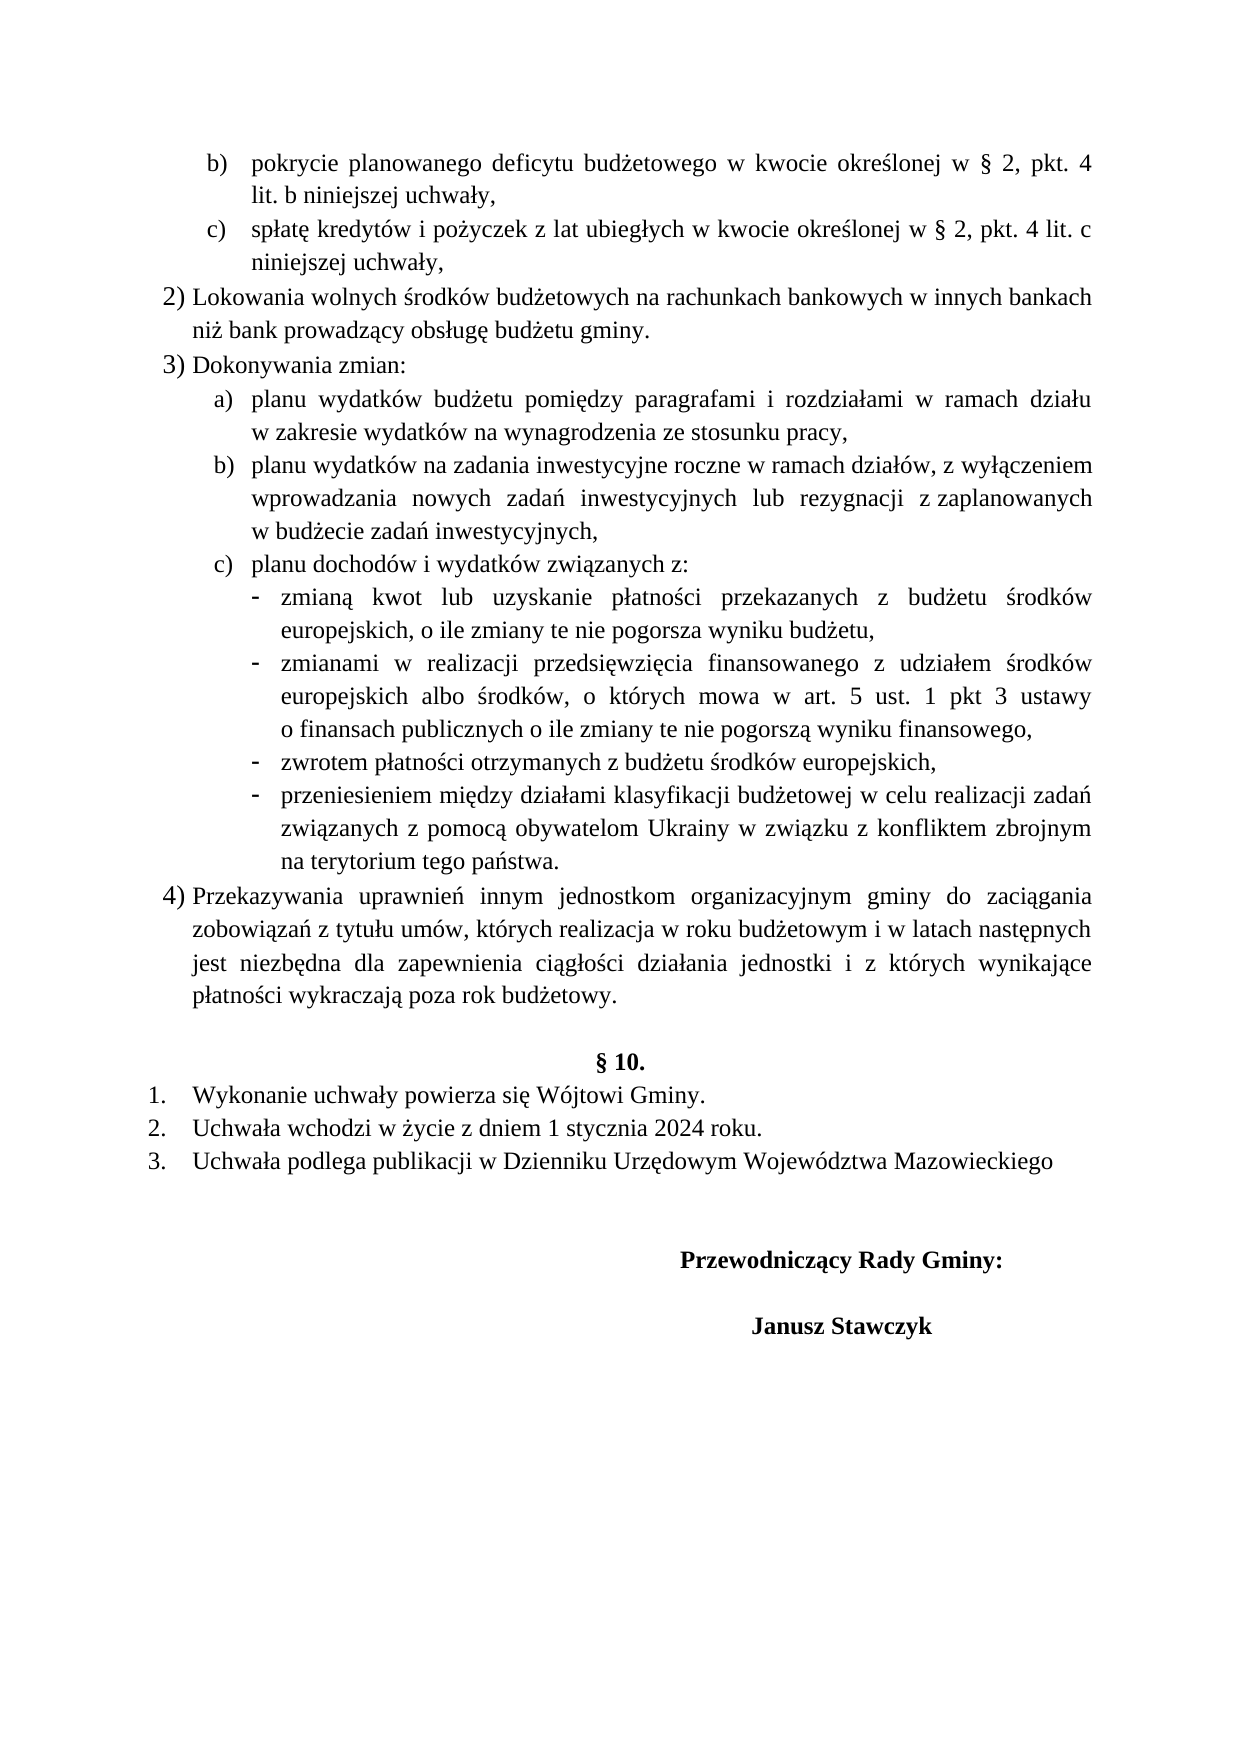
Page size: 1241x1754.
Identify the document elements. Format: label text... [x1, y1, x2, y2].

list Wykonanie uchwały powierza się Wójtowi Gminy. [148, 1080, 1093, 1108]
list pokrycie planowanego deficytu budżetowego w kwocie określonej w § 2, pkt. 4 lit. b niniejszej uchwały, [207, 148, 1093, 209]
list przeniesieniem między działami klasyfikacji budżetowej w celu realizacji zadań związanych z pomocą obywatelom Ukrainy w związku z konfliktem zbrojnym na terytorium tego państwa. [251, 780, 1093, 875]
list zmianą kwot lub uzyskanie płatności przekazanych z budżetu środków europejskich, o ile zmiany te nie pogorsza wyniku budżetu, [251, 582, 1093, 644]
text § 10. [148, 1047, 1093, 1075]
list spłatę kredytów i pożyczek z lat ubiegłych w kwocie określonej w § 2, pkt. 4 lit. c niniejszej uchwały, [207, 214, 1093, 275]
list Lokowania wolnych środków budżetowych na rachunkach bankowych w innych bankach niż bank prowadzący obsługę budżetu gminy. [162, 280, 1093, 344]
list Dokonywania zmian: [162, 348, 1093, 379]
list planu wydatków budżetu pomiędzy paragrafami i rozdziałami w ramach działu w zakresie wydatków na wynagrodzenia ze stosunku pracy, [213, 384, 1093, 446]
list planu wydatków na zadania inwestycyjne roczne w ramach działów, z wyłączeniem wprowadzania nowych zadań inwestycyjnych lub rezygnacji z zaplanowanych w budżecie zadań inwestycyjnych, [213, 450, 1093, 545]
list planu dochodów i wydatków związanych z: [213, 549, 1093, 578]
list Uchwała wchodzi w życie z dniem 1 stycznia 2024 roku. [148, 1113, 1093, 1141]
list Uchwała podlega publikacji w Dzienniku Urzędowym Województwa Mazowieckiego [148, 1146, 1093, 1174]
text Janusz Stawczyk [591, 1311, 1093, 1339]
list zmianami w realizacji przedsięwzięcia finansowanego z udziałem środków europejskich albo środków, o których mowa w art. 5 ust. 1 pkt 3 ustawy o finansach publicznych o ile zmiany te nie pogorszą wyniku finansowego, [251, 648, 1093, 743]
list Przekazywania uprawnień innym jednostkom organizacyjnym gminy do zaciągania zobowiązań z tytułu umów, których realizacja w roku budżetowym i w latach następnych jest niezbędna dla zapewnienia ciągłości działania jednostki i z których wynikające płatności wykraczają poza rok budżetowy. [162, 879, 1093, 1009]
list zwrotem płatności otrzymanych z budżetu środków europejskich, [251, 747, 1093, 776]
text Przewodniczący Rady Gminy: [591, 1245, 1093, 1273]
